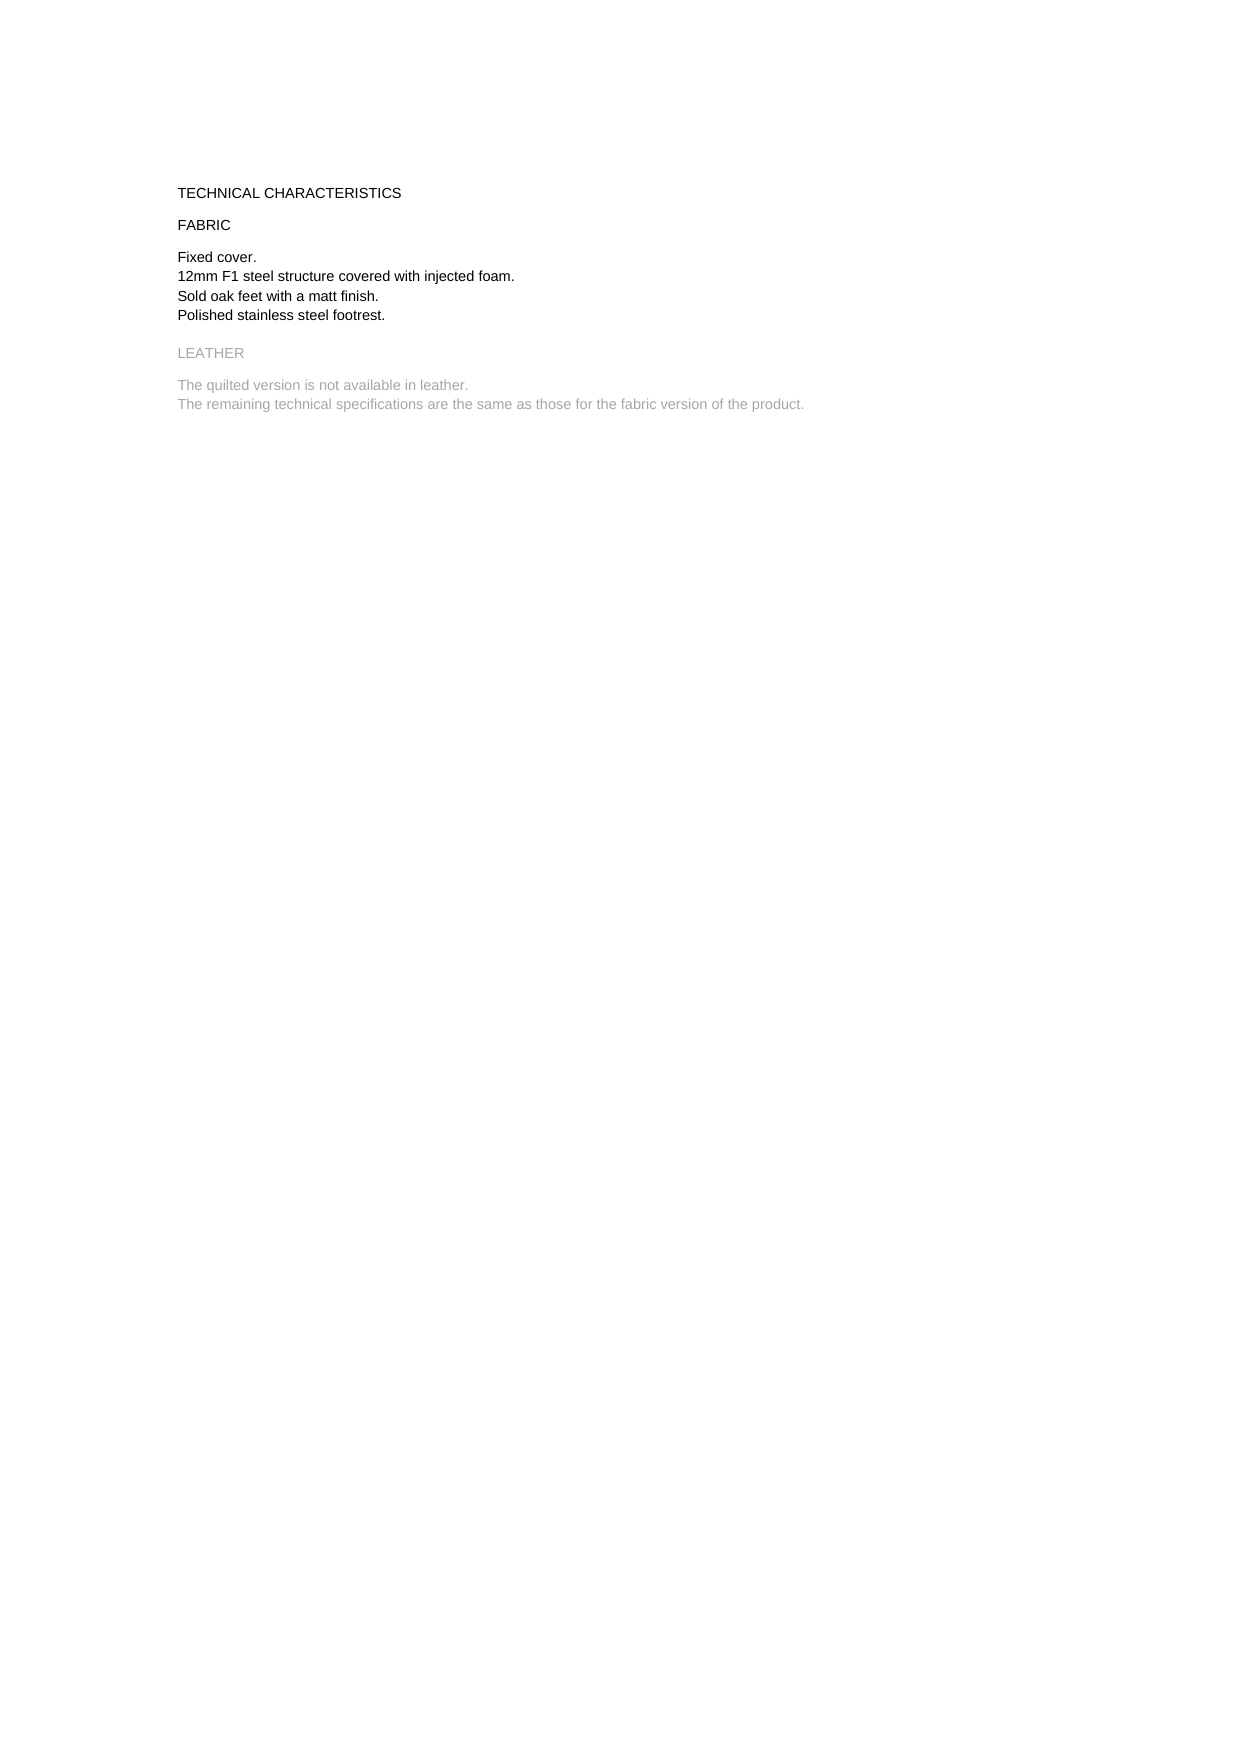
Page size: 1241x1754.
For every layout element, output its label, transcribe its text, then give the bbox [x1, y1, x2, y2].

text The remaining technical specifications are the same as those for the fabric version of the product. [177, 396, 1063, 413]
text Fixed cover. [177, 249, 1063, 265]
text FABRIC [177, 217, 1063, 234]
text Sold oak feet with a matt finish. [177, 287, 1063, 304]
text Polished stainless steel footrest. [177, 306, 1063, 323]
text The quilted version is not available in leather. [177, 377, 1063, 393]
text 12mm F1 steel structure covered with injected foam. [177, 268, 1063, 285]
text LEATHER [177, 345, 1063, 362]
text TECHNICAL CHARACTERISTICS [177, 185, 1063, 202]
